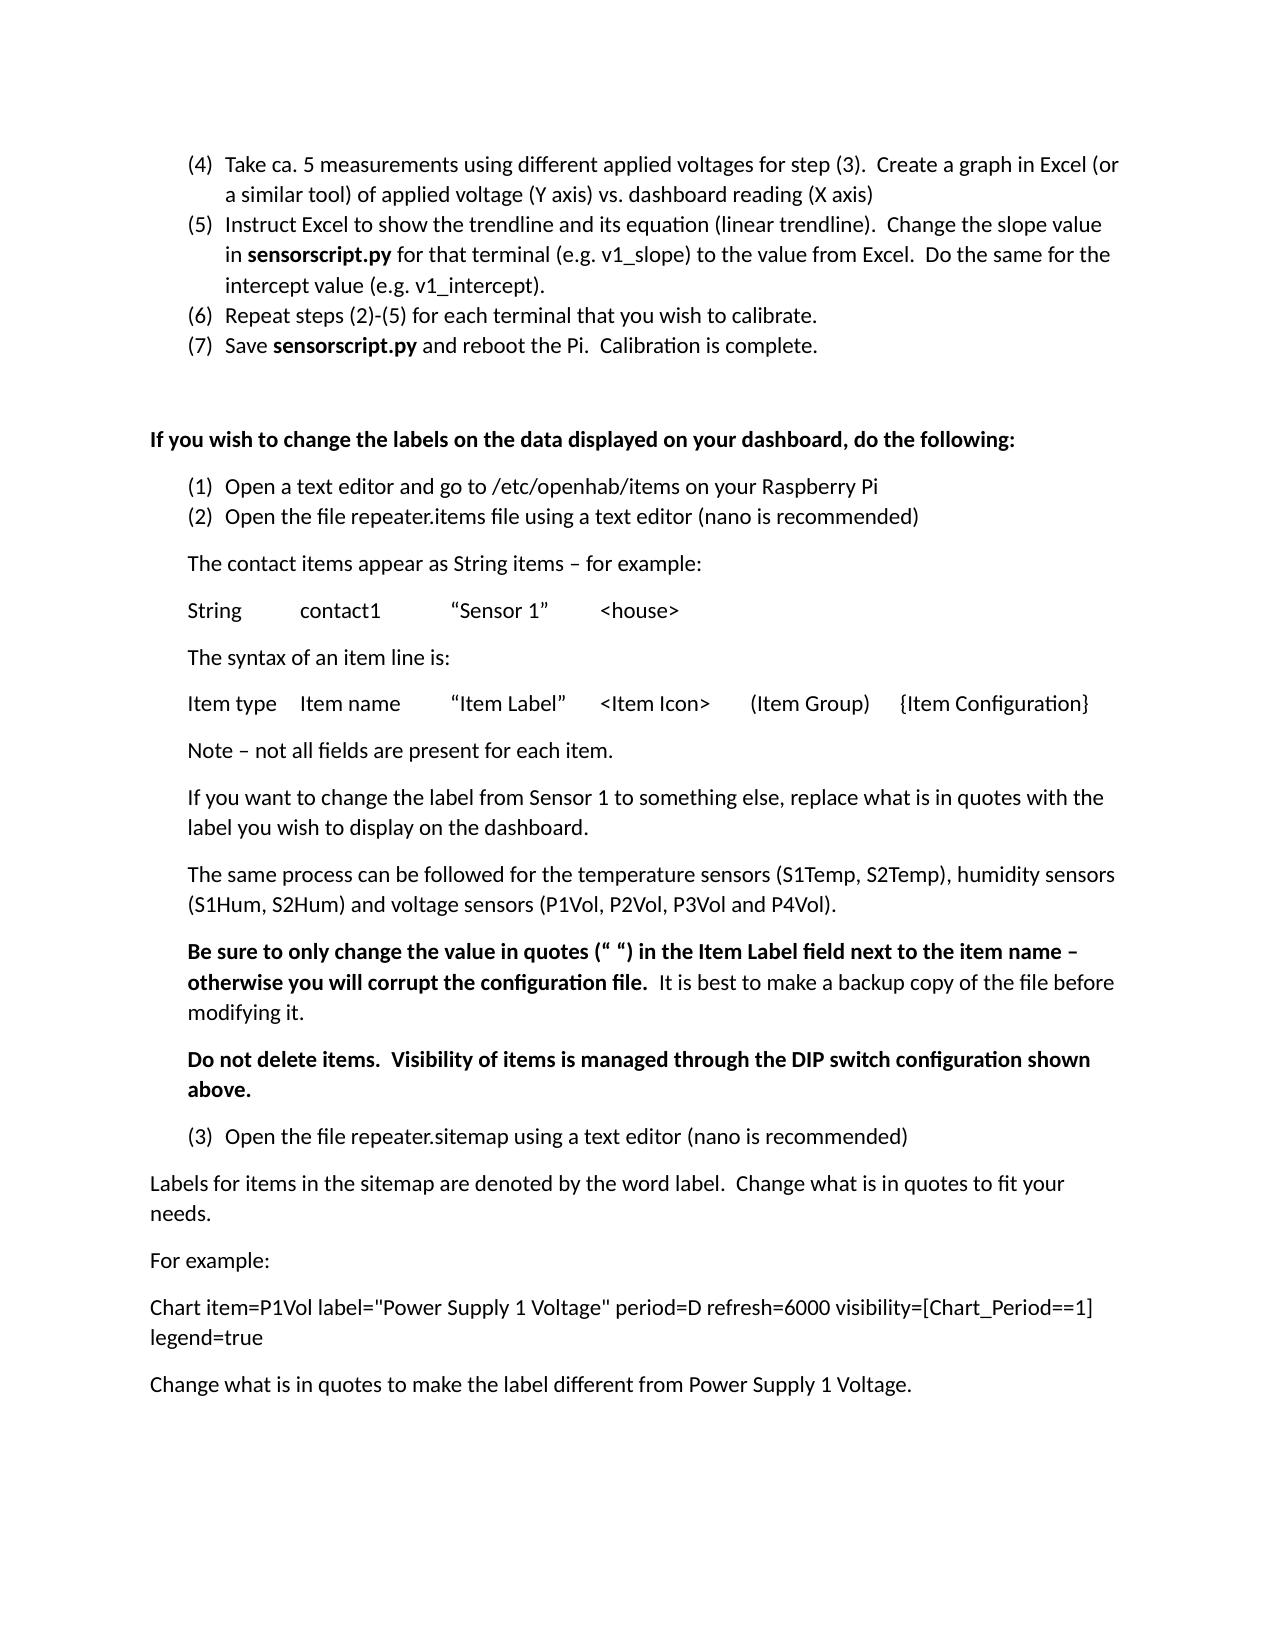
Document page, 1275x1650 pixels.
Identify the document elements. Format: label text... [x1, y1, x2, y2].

text Do not delete items. Visibility of items is managed through the DIP switch configuration shown above. [187, 1045, 1125, 1103]
text For example: [150, 1246, 1125, 1274]
list Take ca. 5 measurements using different applied voltages for step (3). Create a graph in Excel (or a similar tool) of applied voltage (Y axis) vs. dashboard reading (X axis) [187, 150, 1125, 208]
text Chart item=P1Vol label="Power Supply 1 Voltage" period=D refresh=6000 visibility=[Chart_Period==1] legend=true [150, 1293, 1125, 1351]
text Labels for items in the sitemap are denoted by the word label. Change what is in quotes to fit your needs. [150, 1169, 1125, 1227]
text The contact items appear as String items – for example: [187, 549, 1125, 577]
text Item type Item name “Item Label” <Item Icon> (Item Group) {Item Configuration} [187, 689, 1125, 718]
list Open the file repeater.sitemap using a text editor (nano is recommended) [187, 1122, 1125, 1150]
text Change what is in quotes to make the label different from Power Supply 1 Voltage. [150, 1370, 1125, 1398]
list Repeat steps (2)-(5) for each terminal that you wish to calibrate. [187, 301, 1125, 329]
text If you wish to change the labels on the data displayed on your dashboard, do the following: [150, 425, 1125, 453]
list Instruct Excel to show the trendline and its equation (linear trendline). Change the slope value in sensorscript.py for that terminal (e.g. v1_slope) to the value from Excel. Do the same for the intercept value (e.g. v1_intercept). [187, 210, 1125, 299]
text The syntax of an item line is: [187, 643, 1125, 671]
list Open a text editor and go to /etc/openhab/items on your Raspberry Pi [187, 472, 1125, 500]
text The same process can be followed for the temperature sensors (S1Temp, S2Temp), humidity sensors (S1Hum, S2Hum) and voltage sensors (P1Vol, P2Vol, P3Vol and P4Vol). [187, 860, 1125, 919]
list Save sensorscript.py and reboot the Pi. Calibration is complete. [187, 331, 1125, 359]
text Note – not all fields are present for each item. [187, 736, 1125, 764]
text If you want to change the label from Sensor 1 to something else, replace what is in quotes with the label you wish to display on the dashboard. [187, 783, 1125, 842]
text String contact1 “Sensor 1” <house> [187, 596, 1125, 624]
list Open the file repeater.items file using a text editor (nano is recommended) [187, 502, 1125, 530]
text Be sure to only change the value in quotes (“ “) in the Item Label field next to the item name – otherwise you will corrupt the configuration file. It is best to make a backup copy of the file before modifying it. [187, 937, 1125, 1026]
